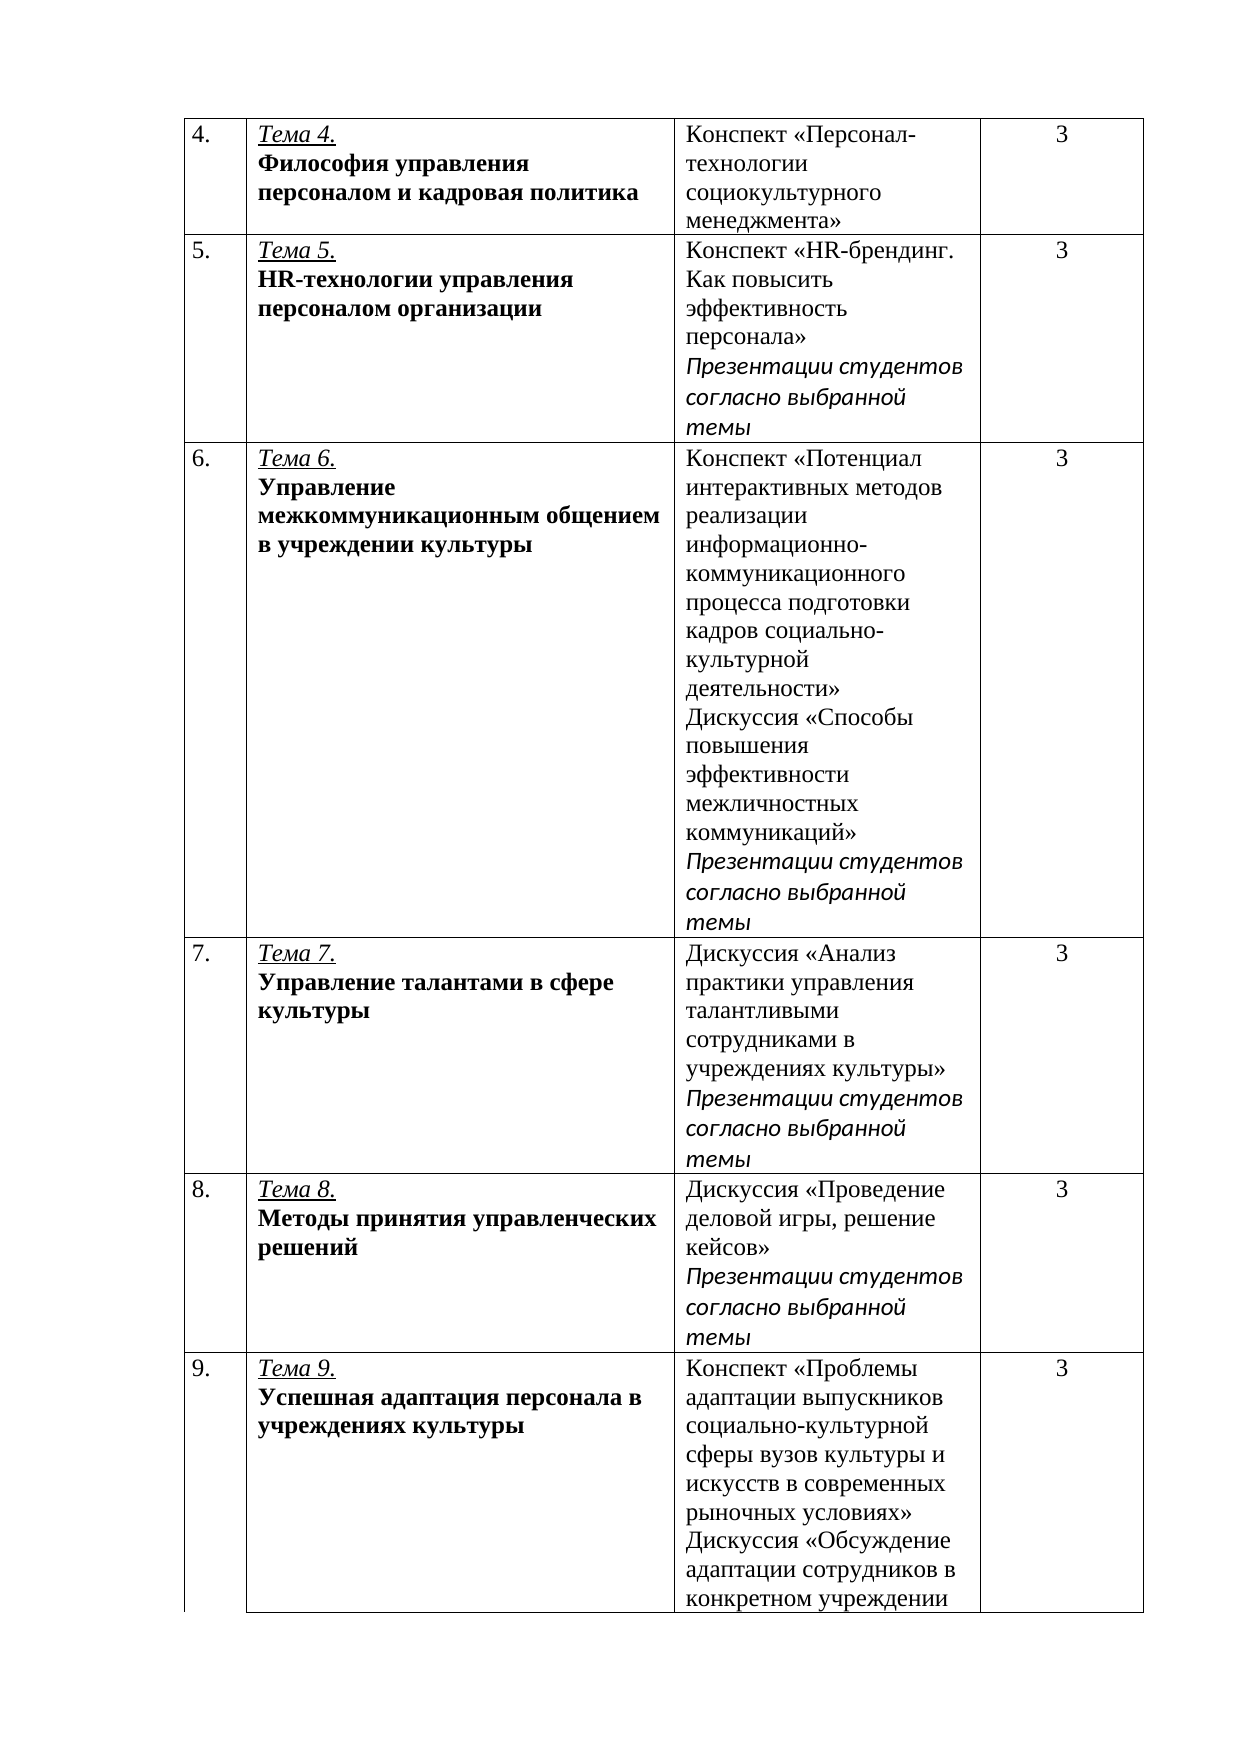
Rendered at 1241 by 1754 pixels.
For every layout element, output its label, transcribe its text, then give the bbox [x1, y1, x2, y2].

table_cell [185, 119, 246, 234]
table_cell 3 [981, 938, 1143, 1173]
table_cell 3 [981, 119, 1143, 234]
table_cell 3 [981, 443, 1143, 937]
table_cell Дискуссия «Проведение деловой игры, решение кейсов» Презентации студентов согласно выбранной темы [675, 1174, 980, 1352]
table_cell 3 [981, 235, 1143, 442]
table_cell [185, 1353, 246, 1612]
table_cell Конспект «Персонал-технологии социокультурного менеджмента» [675, 119, 980, 234]
table_cell Конспект «HR-брендинг. Как повысить эффективность персонала» Презентации студентов согласно выбранной темы [675, 235, 980, 442]
table_cell [185, 235, 246, 442]
table_cell Тема 7. Управление талантами в сфере культуры [247, 938, 674, 1173]
table_cell Дискуссия «Анализ практики управления талантливыми сотрудниками в учреждениях культуры» Презентации студентов согласно выбранной темы [675, 938, 980, 1173]
table_cell Тема 8. Методы принятия управленческих решений [247, 1174, 674, 1352]
table_cell 3 [981, 1353, 1143, 1612]
table_cell Тема 4. Философия управления персоналом и кадровая политика [247, 119, 674, 234]
table_cell [185, 1174, 246, 1352]
table_cell [185, 938, 246, 1173]
table_cell [185, 443, 246, 937]
table_cell Конспект «Потенциал интерактивных методов реализации информационно-коммуникационного процесса подготовки кадров социально-культурной деятельности» Дискуссия «Способы повышения эффективности межличностных коммуникаций» Презентации студентов согласно выбранной темы [675, 443, 980, 937]
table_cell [247, 1353, 674, 1612]
table_cell Тема 5. HR-технологии управления персоналом организации [247, 235, 674, 442]
table_cell 3 [981, 1174, 1143, 1352]
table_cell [675, 1353, 980, 1612]
table_cell Тема 6. Управление межкоммуникационным общением в учреждении культуры [247, 443, 674, 937]
